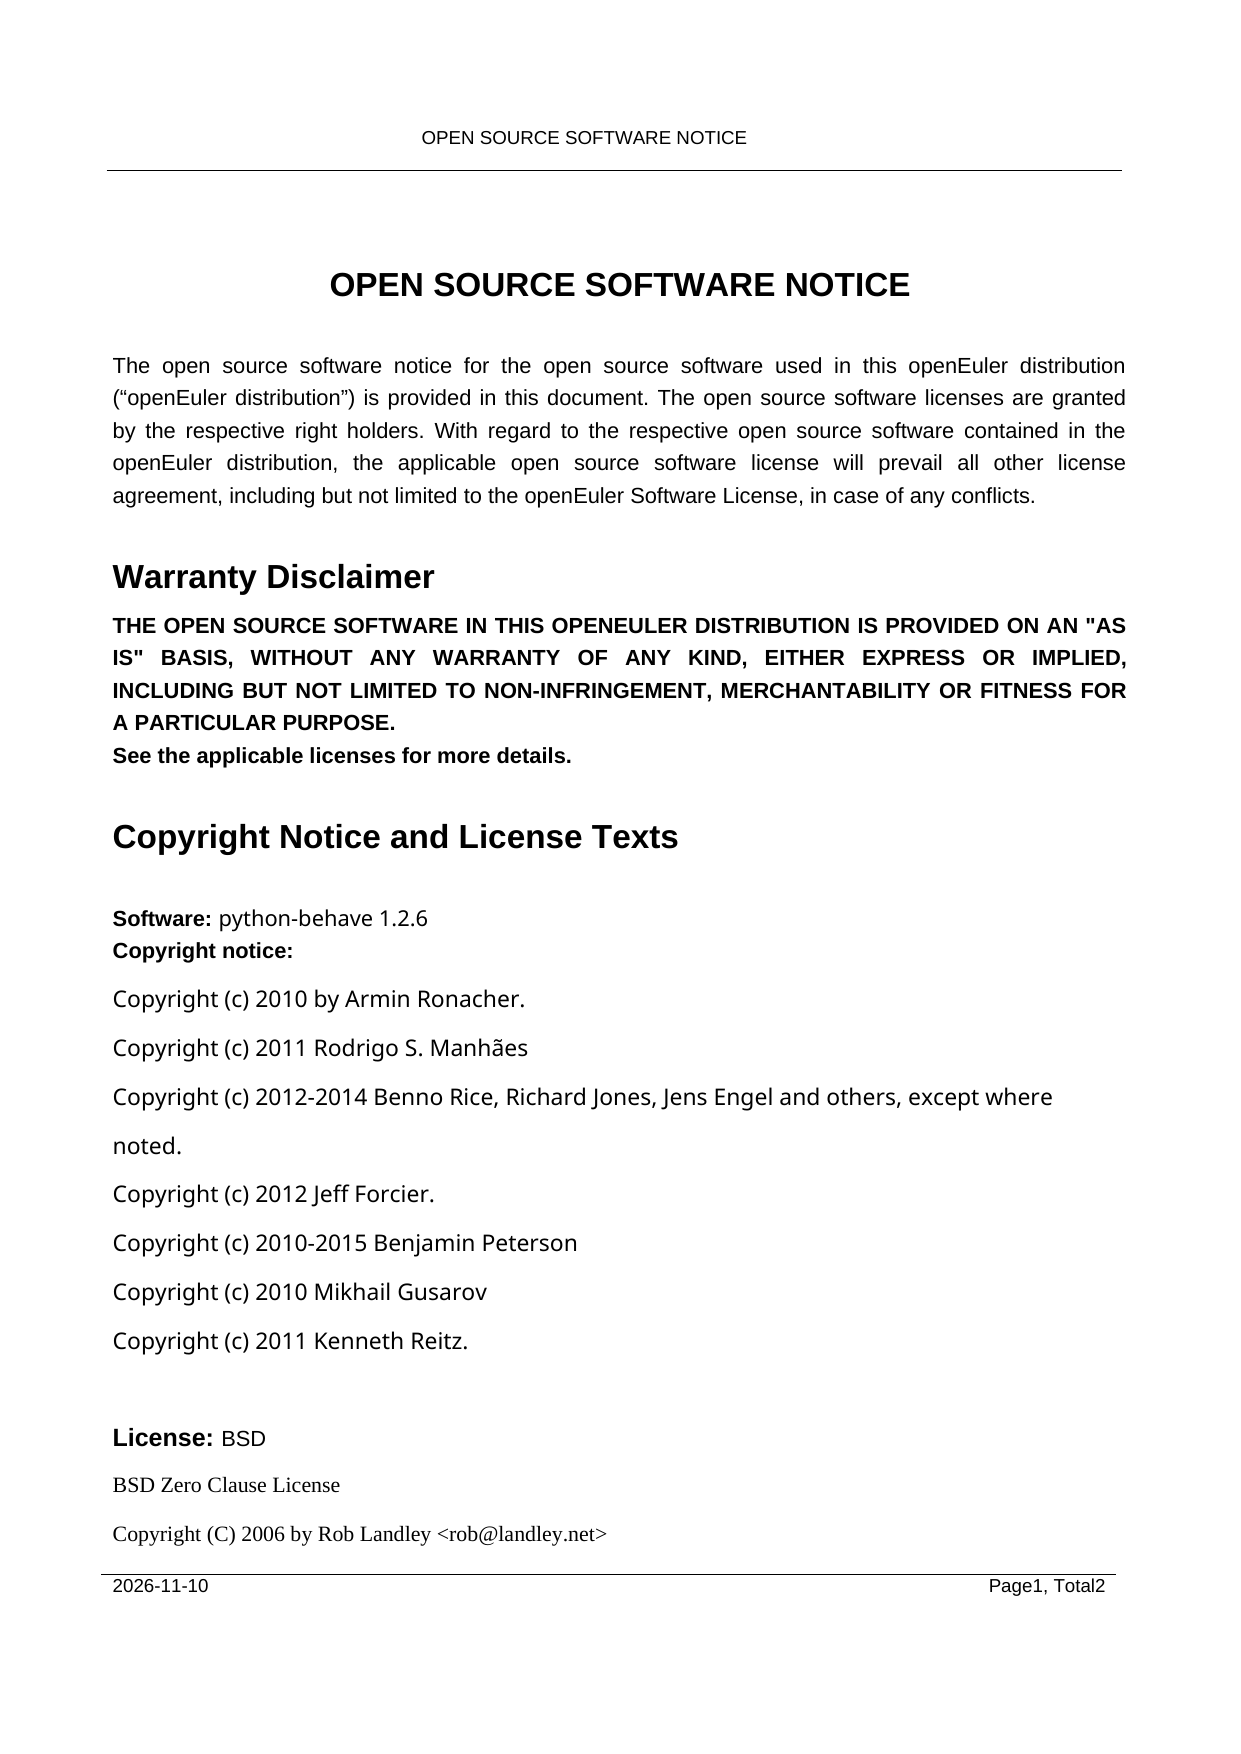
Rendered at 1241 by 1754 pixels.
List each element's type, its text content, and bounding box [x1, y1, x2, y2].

text License: BSD [112, 1421, 1128, 1454]
text Copyright notice: Copyright (c) 2010 by Armin Ronacher. Copyright (c) 2011 Rodrigo S. Manhães Copyright (c) 2012-2014 Benno Rice, Richard Jones, Jens Engel and others, except where noted. Copyright (c) 2012 Jeff Forcier. Copyright (c) 2010-2015 Benjamin Peterson Copyright (c) 2010 Mikhail Gusarov Copyright (c) 2011 Kenneth Reitz. [112, 934, 1128, 1405]
text Copyright Notice and License Texts [112, 804, 1128, 869]
text The open source software notice for the open source software used in this openEuler distribution (“openEuler distribution”) is provided in this document. The open source software licenses are granted by the respective right holders. With regard to the respective open source software contained in the openEuler distribution, the applicable open source software license will prevail all other license agreement, including but not limited to the openEuler Software License, in case of any conflicts. [112, 349, 1128, 511]
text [112, 1468, 1128, 1549]
text Warranty Disclaimer [112, 544, 1128, 609]
text THE OPEN SOURCE SOFTWARE IN THIS OPENEULER DISTRIBUTION IS PROVIDED ON AN "AS IS" BASIS, WITHOUT ANY WARRANTY OF ANY KIND, EITHER EXPRESS OR IMPLIED, INCLUDING BUT NOT LIMITED TO NON-INFRINGEMENT, MERCHANTABILITY OR FITNESS FOR A PARTICULAR PURPOSE. See the applicable licenses for more details. [112, 609, 1128, 771]
text Software: python-behave 1.2.6 [112, 901, 1128, 934]
text OPEN SOURCE SOFTWARE NOTICE [112, 251, 1128, 316]
